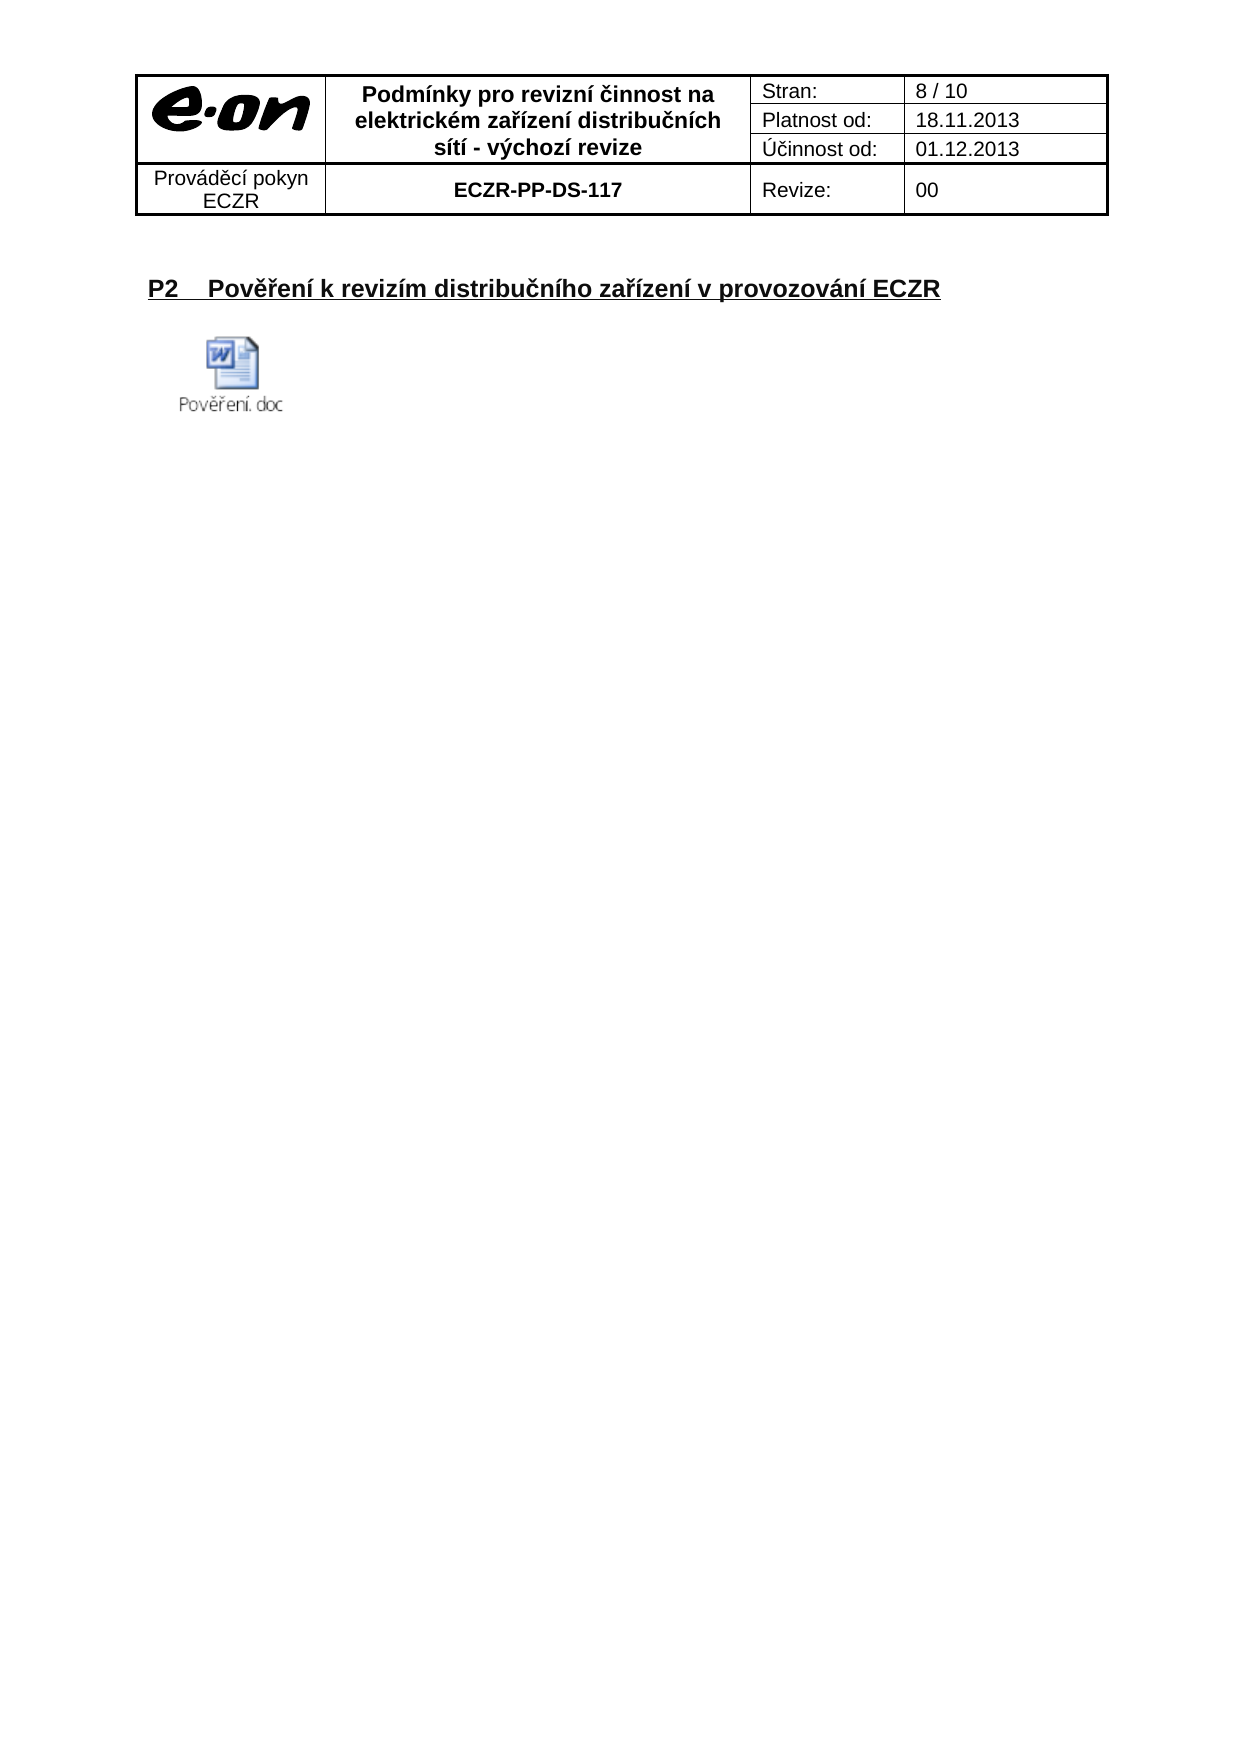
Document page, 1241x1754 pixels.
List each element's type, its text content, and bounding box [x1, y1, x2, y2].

text P2 Pověření k revizím distribučního zařízení v provozování ECZR [148, 274, 1092, 302]
